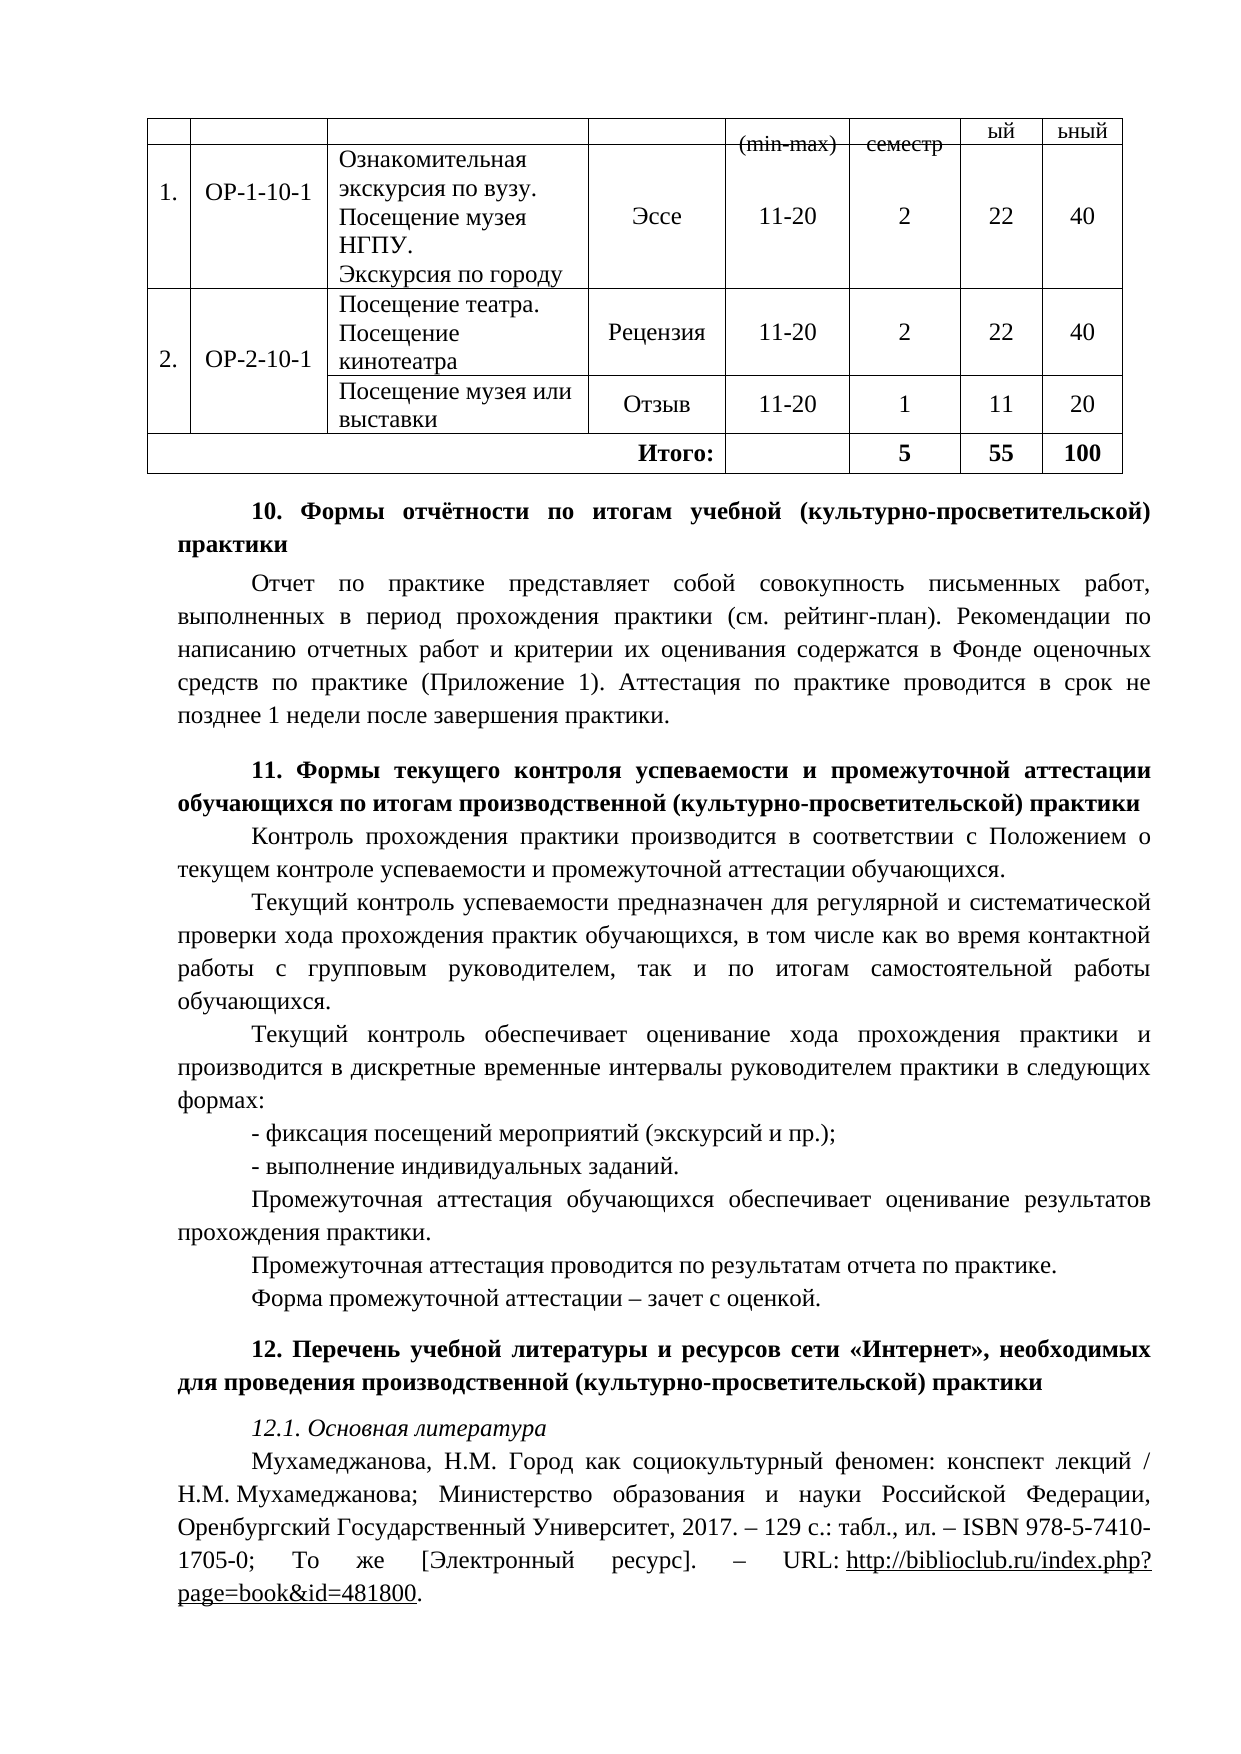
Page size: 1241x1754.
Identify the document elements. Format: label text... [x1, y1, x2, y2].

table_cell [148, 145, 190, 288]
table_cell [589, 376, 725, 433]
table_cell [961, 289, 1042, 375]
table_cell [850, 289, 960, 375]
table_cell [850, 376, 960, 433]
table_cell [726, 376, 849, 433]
text Форма промежуточной аттестации – зачет с оценкой. [177, 1283, 1152, 1312]
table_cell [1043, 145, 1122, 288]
text - фиксация посещений мероприятий (экскурсий и пр.); [177, 1118, 1152, 1147]
text - выполнение индивидуальных заданий. [177, 1151, 1152, 1180]
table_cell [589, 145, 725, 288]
text Текущий контроль успеваемости предназначен для регулярной и систематической проверки хода прохождения практик обучающихся, в том числе как во время контактной работы с групповым руководителем, так и по итогам самостоятельной работы обучающихся. [177, 887, 1152, 1015]
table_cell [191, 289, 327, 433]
text Контроль прохождения практики производится в соответствии с Положением о текущем контроле успеваемости и промежуточной аттестации обучающихся. [177, 821, 1152, 883]
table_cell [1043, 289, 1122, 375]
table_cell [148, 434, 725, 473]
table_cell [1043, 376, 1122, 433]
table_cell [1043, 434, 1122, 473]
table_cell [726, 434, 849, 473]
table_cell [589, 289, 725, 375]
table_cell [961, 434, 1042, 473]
text Текущий контроль обеспечивает оценивание хода прохождения практики и производится в дискретные временные интервалы руководителем практики в следующих формах: [177, 1019, 1152, 1114]
text 10. Формы отчётности по итогам учебной (культурно-просветительской) практики [177, 496, 1152, 558]
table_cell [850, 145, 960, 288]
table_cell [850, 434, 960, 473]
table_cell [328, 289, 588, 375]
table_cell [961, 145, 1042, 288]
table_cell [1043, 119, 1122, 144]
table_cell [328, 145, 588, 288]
text Промежуточная аттестация обучающихся обеспечивает оценивание результатов прохождения практики. [177, 1184, 1152, 1246]
text Отчет по практике представляет собой совокупность письменных работ, выполненных в период прохождения практики (см. рейтинг-план). Рекомендации по написанию отчетных работ и критерии их оценивания содержатся в Фонде оценочных средств по практике (Приложение 1). Аттестация по практике проводится в срок не позднее 1 недели после завершения практики. [177, 568, 1152, 729]
text 12. Перечень учебной литературы и ресурсов сети «Интернет», необходимых для проведения производственной (культурно-просветительской) практики [177, 1334, 1152, 1396]
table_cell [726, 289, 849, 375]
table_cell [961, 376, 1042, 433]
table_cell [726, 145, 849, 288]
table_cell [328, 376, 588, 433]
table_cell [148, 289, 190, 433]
text 12.1. Основная литература [177, 1413, 1152, 1442]
text 11. Формы текущего контроля успеваемости и промежуточной аттестации обучающихся по итогам производственной (культурно-просветительской) практики [177, 755, 1152, 817]
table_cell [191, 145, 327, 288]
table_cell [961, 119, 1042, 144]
text Промежуточная аттестация проводится по результатам отчета по практике. [177, 1251, 1152, 1279]
text Мухамеджанова, Н.М. Город как социокультурный феномен: конспект лекций / Н.М. Мухамеджанова; Министерство образования и науки Российской Федерации, Оренбургский Государственный Университет, 2017. – 129 с.: табл., ил. – ISBN 978-5-7410-1705-0; То же [Электронный ресурс]. – URL: http://biblioclub.ru/index.php? page=book&id=481800. [177, 1446, 1152, 1607]
